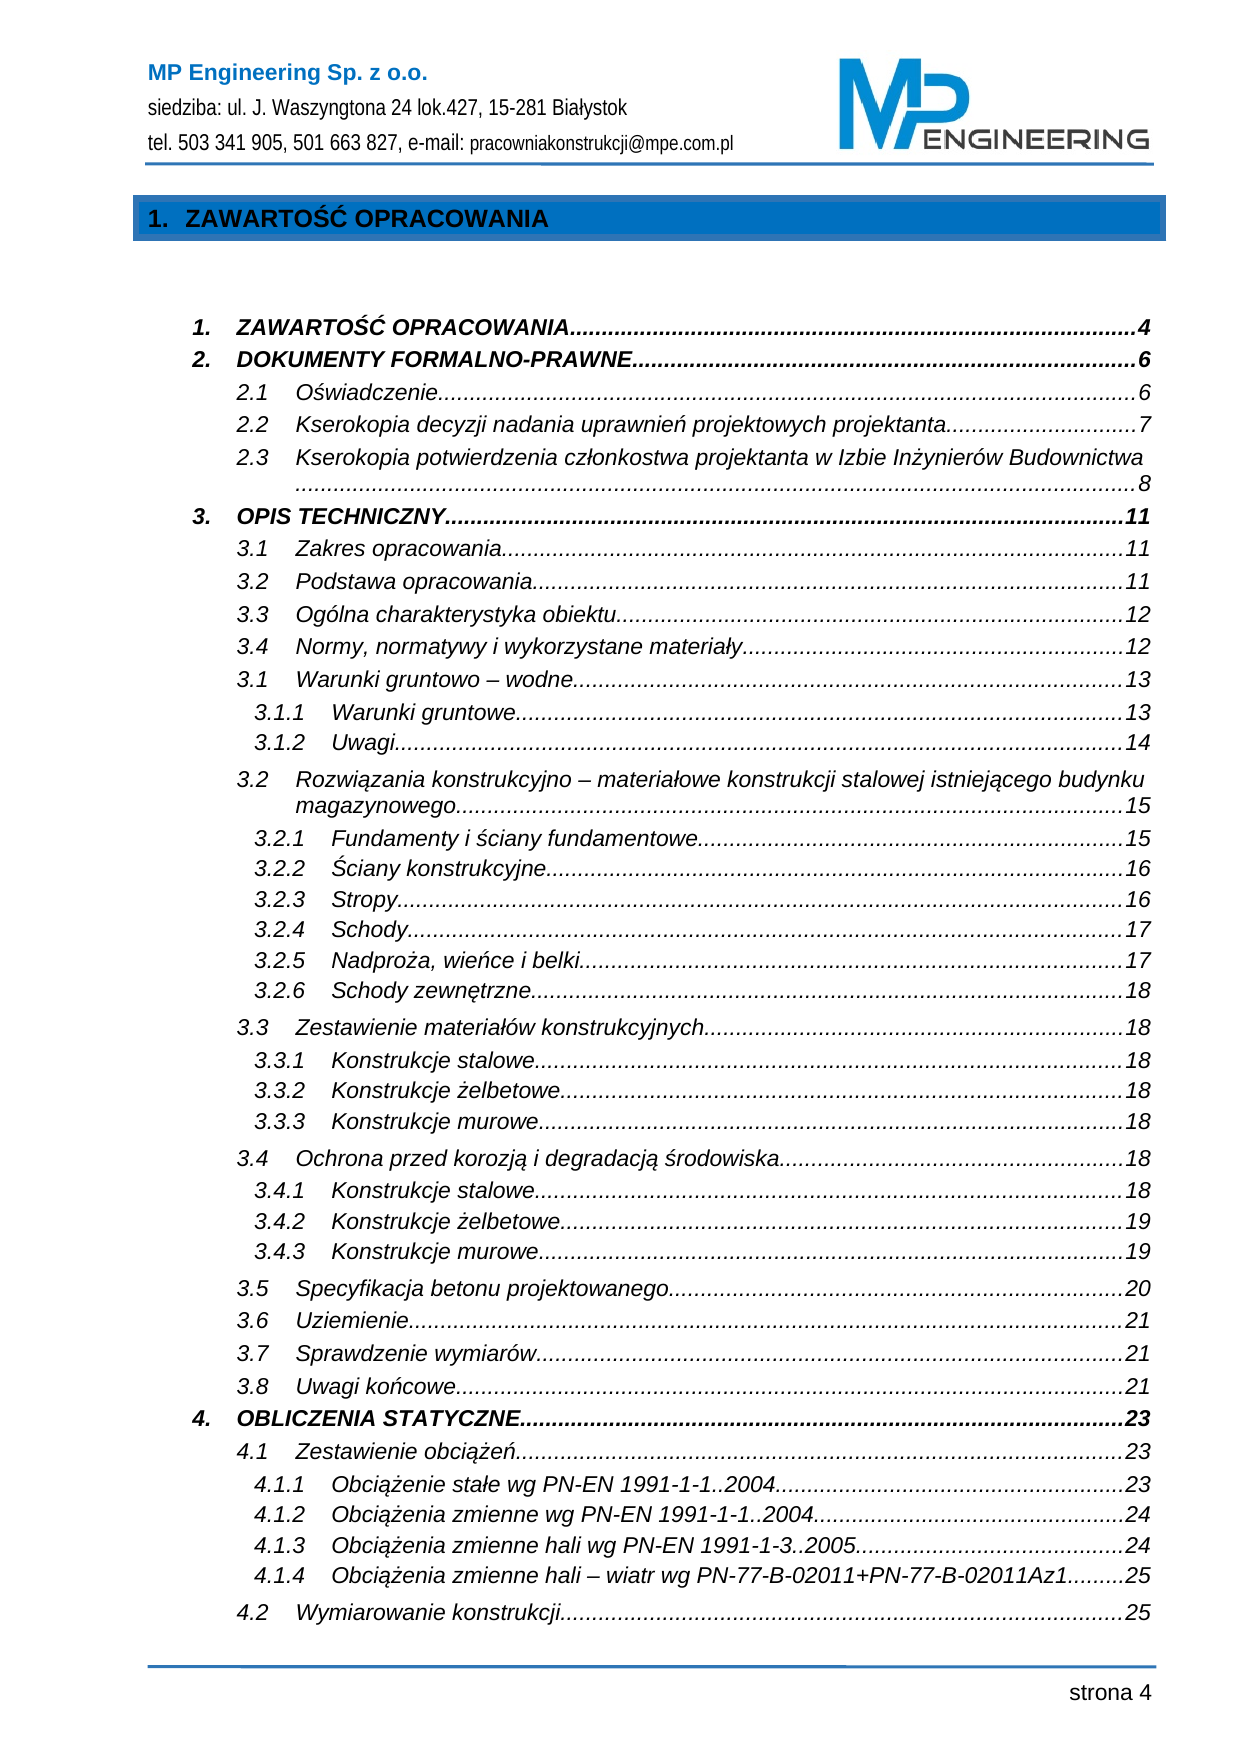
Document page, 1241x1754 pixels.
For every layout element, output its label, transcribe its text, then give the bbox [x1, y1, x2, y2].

text 4.1.3 Obciążenia zmienne hali wg PN-EN 1991-1-3..2005 24 [194, 1532, 1152, 1558]
text 3.2 Rozwiązania konstrukcyjno – materiałowe konstrukcji stalowej istniejącego budynku magazynowego. 15 [236, 766, 1152, 818]
text 3.2.5 Nadproża, wieńce i belki 17 [194, 947, 1152, 973]
text 3.3 Ogólna charakterystyka obiektu 12 [236, 601, 1152, 627]
text 4. Obliczenia statyczne 23 [148, 1405, 1152, 1432]
text 2. Dokumenty formalno-prawne 6 [148, 346, 1152, 372]
text 4.1.1 Obciążenie stałe wg PN-EN 1991-1-1..2004 23 [194, 1471, 1152, 1497]
text 3.3 Zestawienie materiałów konstrukcyjnych. 18 [236, 1014, 1152, 1040]
text 3.2.3 Stropy 16 [194, 886, 1152, 912]
text 4.2 Wymiarowanie konstrukcji. 25 [236, 1599, 1152, 1625]
text 4.1 Zestawienie obciążeń 23 [236, 1438, 1152, 1464]
text 3.2 Podstawa opracowania 11 [236, 568, 1152, 594]
text 3.4.3 Konstrukcje murowe 19 [194, 1238, 1152, 1264]
text 3.2.1 Fundamenty i ściany fundamentowe 15 [194, 825, 1152, 851]
text 3.2.2 Ściany konstrukcyjne 16 [194, 855, 1152, 882]
text 3.7 Sprawdzenie wymiarów 21 [236, 1340, 1152, 1366]
text 3.3.2 Konstrukcje żelbetowe 18 [194, 1077, 1152, 1103]
text 2.3 Kserokopia potwierdzenia członkostwa projektanta w Izbie Inżynierów Budownictwa 8 [236, 444, 1152, 497]
text 3.1.2 Uwagi 14 [194, 729, 1152, 755]
text 2.2 Kserokopia decyzji nadania uprawnień projektowych projektanta 7 [236, 411, 1152, 438]
text 3.4 Normy, normatywy i wykorzystane materiały 12 [236, 633, 1152, 659]
text 3.2.4 Schody 17 [194, 916, 1152, 943]
text 3. Opis techniczny 11 [148, 503, 1152, 529]
text 3.8 Uwagi końcowe 21 [236, 1373, 1152, 1399]
text 3.4 Ochrona przed korozją i degradacją środowiska 18 [236, 1144, 1152, 1171]
text 3.5 Specyfikacja betonu projektowanego 20 [236, 1275, 1152, 1301]
subtitle ZAWARTOŚĆ OPRACOWANIA [139, 202, 1160, 234]
text 4.1.2 Obciążenia zmienne wg PN-EN 1991-1-1..2004 24 [194, 1501, 1152, 1527]
text 3.3.3 Konstrukcje murowe 18 [194, 1108, 1152, 1134]
text 3.1 Zakres opracowania 11 [236, 535, 1152, 562]
text 3.6 Uziemienie 21 [236, 1307, 1152, 1334]
picture [835, 50, 1153, 161]
text 3.2.6 Schody zewnętrzne 18 [194, 977, 1152, 1004]
text 1. ZAWARTOŚĆ OPRACOWANIA 4 [148, 313, 1152, 340]
text 3.1.1 Warunki gruntowe 13 [194, 698, 1152, 725]
text 3.1 Warunki gruntowo – wodne 13 [236, 666, 1152, 692]
text 4.1.4 Obciążenia zmienne hali – wiatr wg PN-77-B-02011+PN-77-B-02011Az1 25 [194, 1562, 1152, 1588]
text 3.4.1 Konstrukcje stalowe 18 [194, 1177, 1152, 1203]
text 2.1 Oświadczenie 6 [236, 379, 1152, 405]
text 3.4.2 Konstrukcje żelbetowe 19 [194, 1208, 1152, 1234]
text 3.3.1 Konstrukcje stalowe 18 [194, 1047, 1152, 1073]
